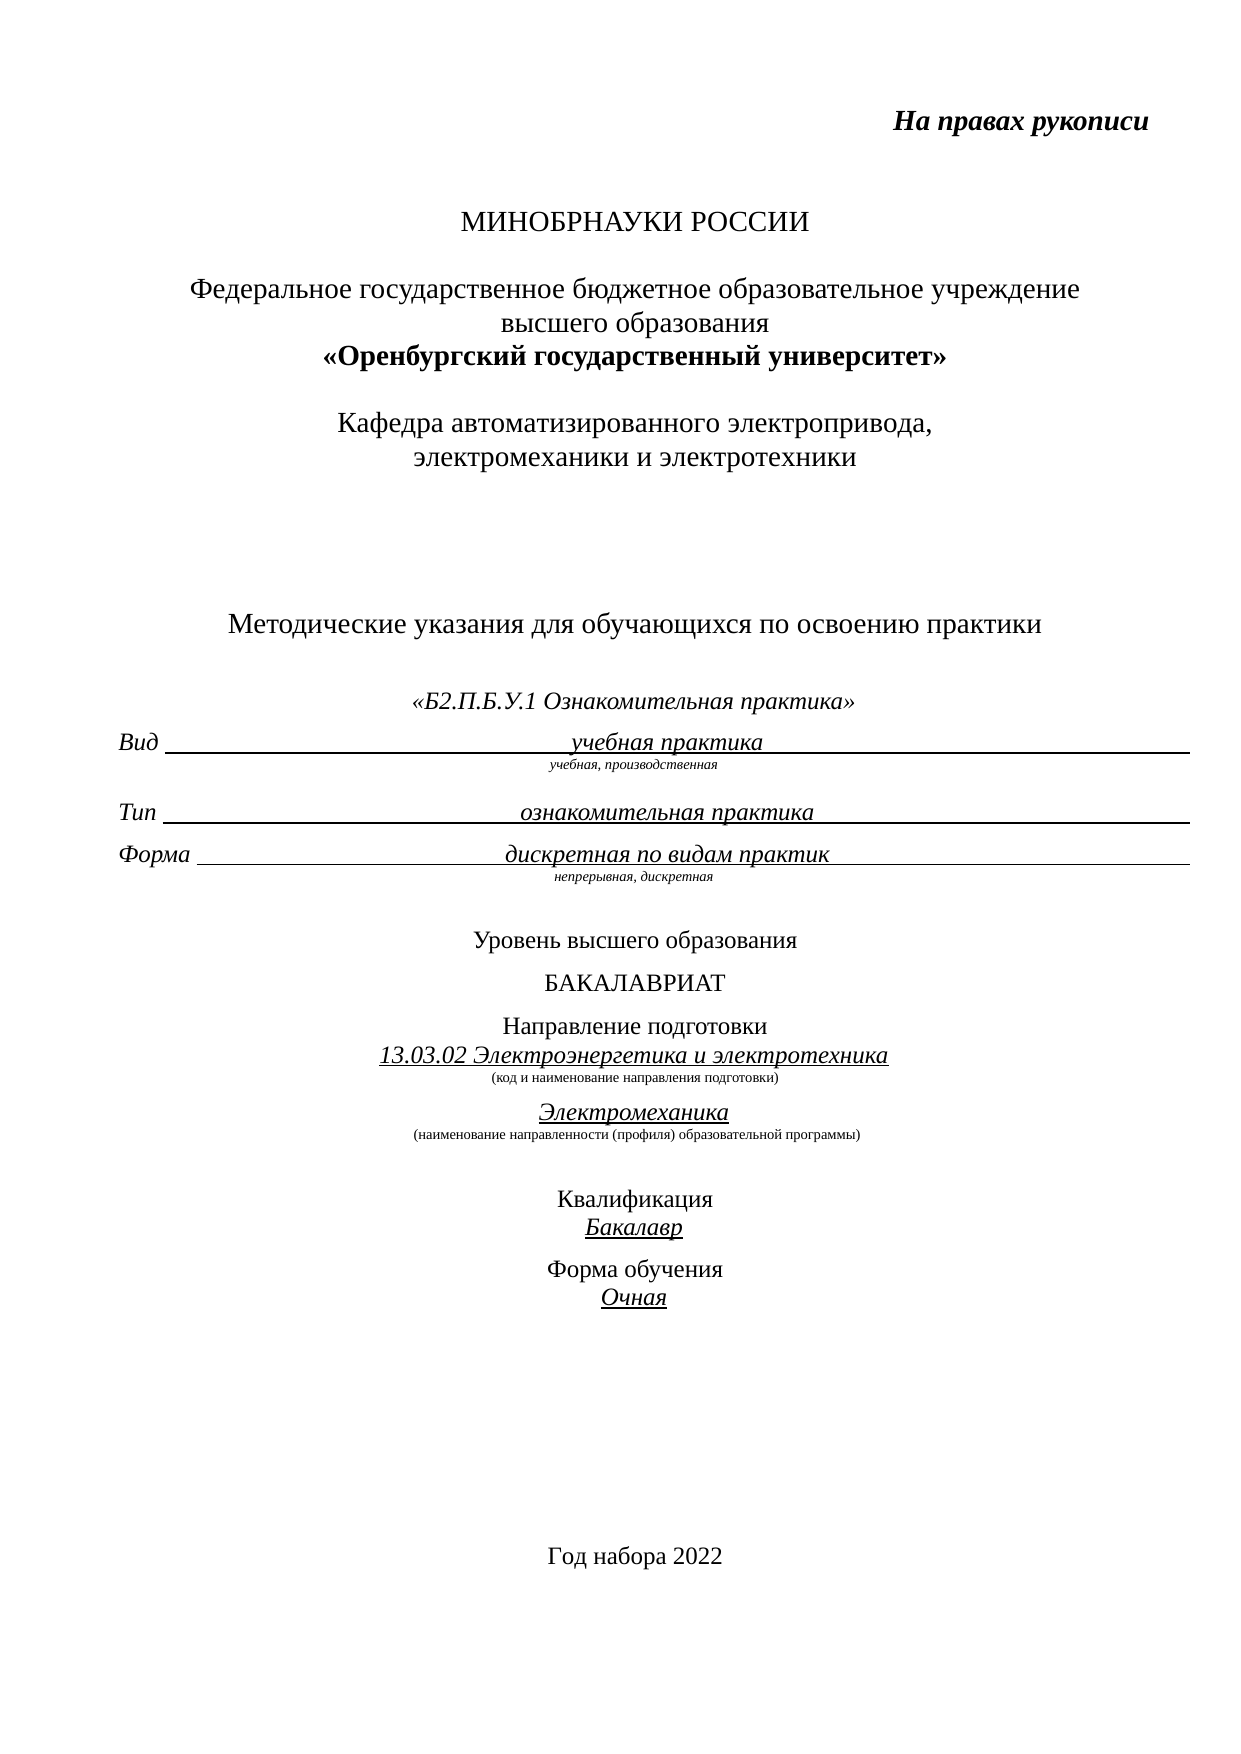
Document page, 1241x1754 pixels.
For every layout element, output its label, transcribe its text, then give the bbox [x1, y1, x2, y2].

text Направление подготовки [118, 1011, 1152, 1040]
text Федеральное государственное бюджетное образовательное учреждение [118, 271, 1152, 305]
text (наименование направленности (профиля) образовательной программы) [118, 1126, 1152, 1155]
text Квалификация [118, 1184, 1152, 1212]
text На правах рукописи [118, 103, 1152, 137]
text «Б2.П.Б.У.1 Ознакомительная практика» [118, 686, 1152, 715]
text Тип ознакомительная практика [118, 797, 1152, 826]
text высшего образования [118, 305, 1152, 338]
text Электромеханика [118, 1097, 1152, 1126]
text непрерывная, дискретная [118, 867, 1152, 896]
text учебная, производственная [118, 756, 1152, 785]
text Год набора 2022 [118, 1541, 1152, 1570]
text Форма обучения [118, 1254, 1152, 1282]
text электромеханики и электротехники [118, 439, 1152, 472]
text Методические указания для обучающихся по освоению практики [118, 607, 1152, 640]
text Уровень высшего образования [118, 925, 1152, 954]
text Кафедра автоматизированного электропривода, [118, 405, 1152, 439]
text 13.03.02 Электроэнергетика и электротехника [118, 1040, 1152, 1069]
text «Оренбургский государственный университет» [118, 338, 1152, 372]
text (код и наименование направления подготовки) [118, 1069, 1152, 1097]
text Очная [118, 1282, 1152, 1311]
text БАКАЛАВРИАТ [118, 968, 1152, 997]
text МИНОБРНАУКИ РОССИИ [118, 204, 1152, 238]
text Вид учебная практика [118, 727, 1152, 756]
text Бакалавр [118, 1212, 1152, 1241]
text Форма дискретная по видам практик [118, 839, 1152, 867]
